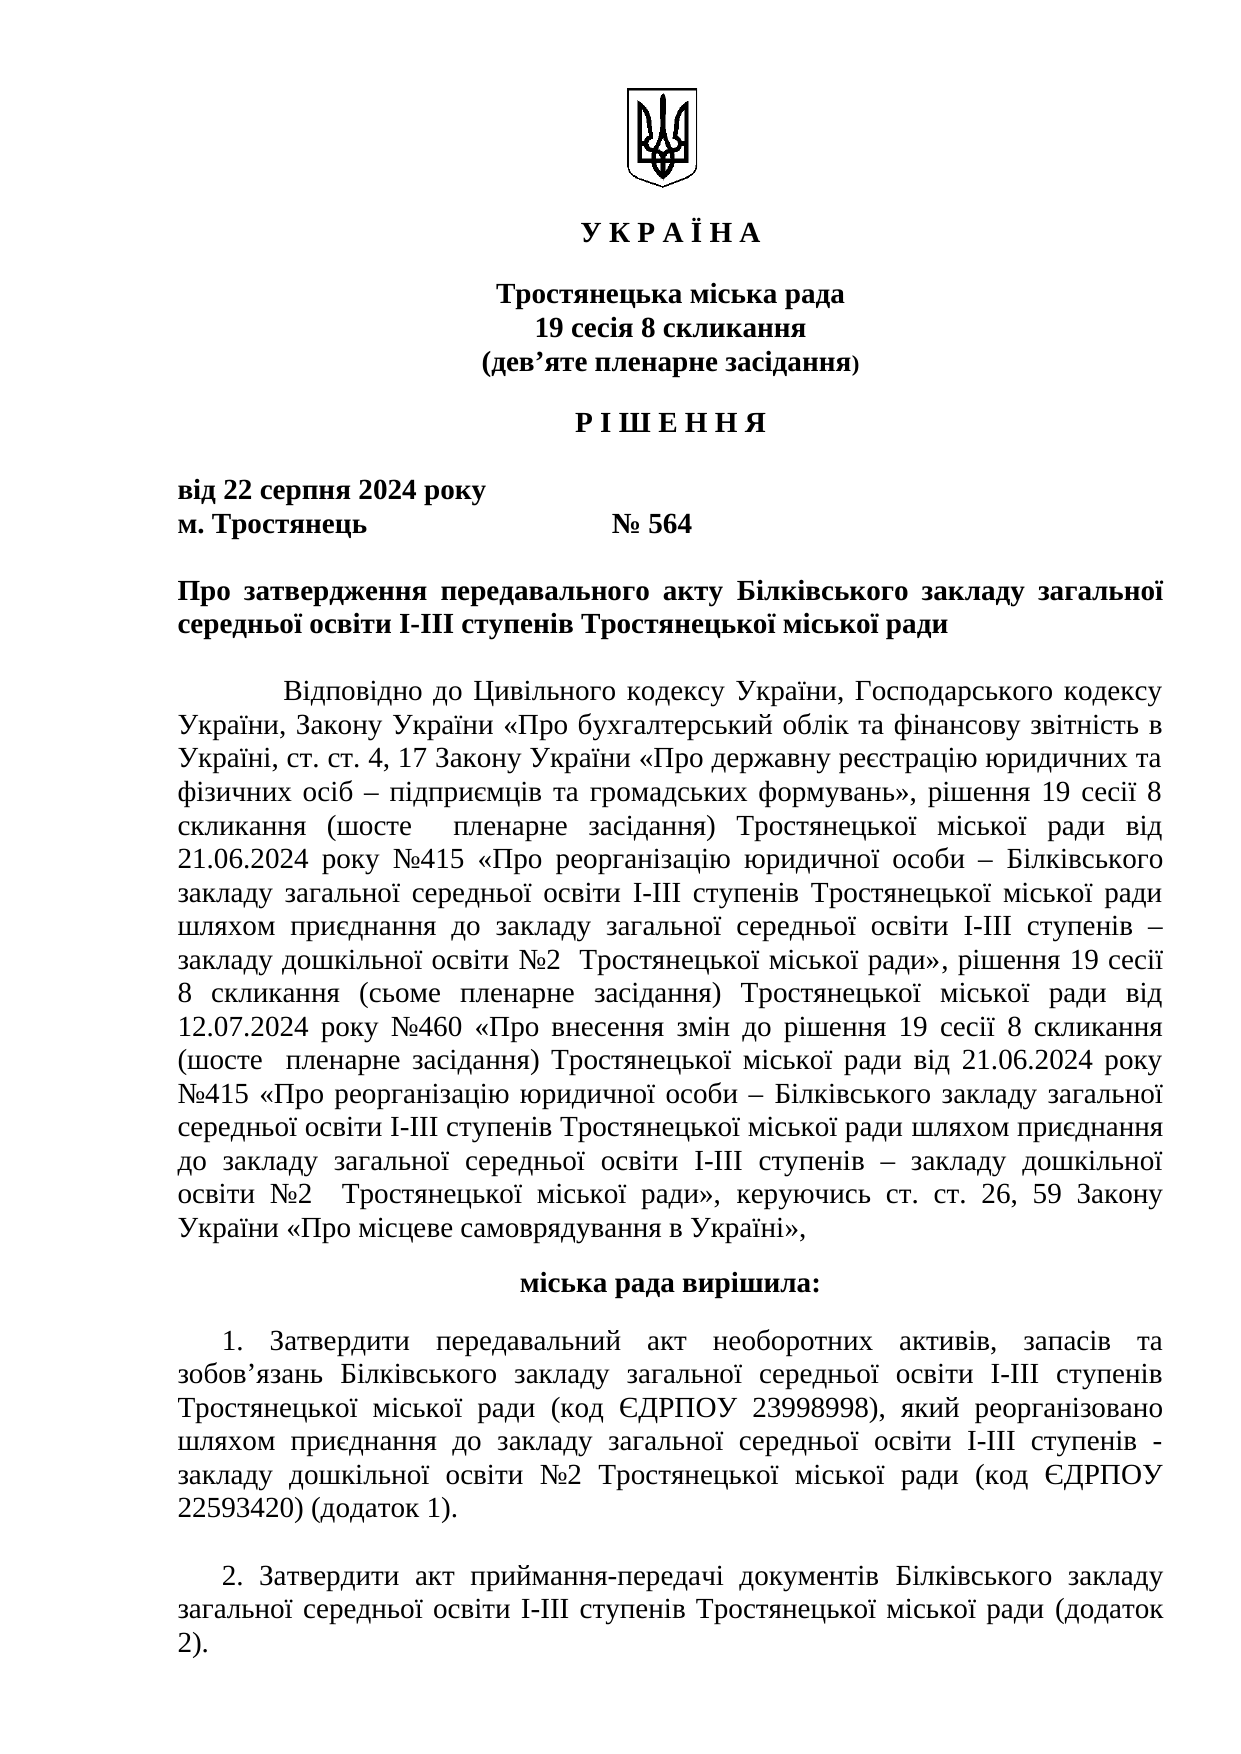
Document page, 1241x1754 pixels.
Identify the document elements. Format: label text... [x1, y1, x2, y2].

text 2. Затвердити акт приймання-передачі документів Білківського закладу загальної середньої освіти І-ІІІ ступенів Тростянецької міської ради (додаток 2). [177, 1558, 1163, 1658]
text м. Тростянець № 564 [177, 506, 1163, 539]
text 1. Затвердити передавальний акт необоротних активів, запасів та зобов’язань Білківського закладу загальної середньої освіти І-ІІІ ступенів Тростянецької міської ради (код ЄДРПОУ 23998998), який реорганізовано шляхом приєднання до закладу загальної середньої освіти І-ІІІ ступенів - закладу дошкільної освіти №2 Тростянецької міської ради (код ЄДРПОУ 22593420) (додаток 1). [177, 1323, 1163, 1524]
text 19 сесія 8 скликання [177, 310, 1163, 344]
text Відповідно до Цивільного кодексу України, Господарського кодексу України, Закону України «Про бухгалтерський облік та фінансову звітність в Україні, ст. ст. 4, 17 Закону України «Про державну реєстрацію юридичних та фізичних осіб – підприємців та громадських формувань», рішення 19 сесії 8 скликання (шосте пленарне засідання) Тростянецької міської ради від 21.06.2024 року №415 «Про реорганізацію юридичної особи – Білківського закладу загальної середньої освіти І-ІІІ ступенів Тростянецької міської ради шляхом приєднання до закладу загальної середньої освіти І-ІІІ ступенів – закладу дошкільної освіти №2 Тростянецької міської ради», рішення 19 сесії 8 скликання (сьоме пленарне засідання) Тростянецької міської ради від 12.07.2024 року №460 «Про внесення змін до рішення 19 сесії 8 скликання (шосте пленарне засідання) Тростянецької міської ради від 21.06.2024 року №415 «Про реорганізацію юридичної особи – Білківського закладу загальної середньої освіти І-ІІІ ступенів Тростянецької міської ради шляхом приєднання до закладу загальної середньої освіти І-ІІІ ступенів – закладу дошкільної освіти №2 Тростянецької міської ради», керуючись ст. ст. 26, 59 Закону України «Про місцеве самоврядування в Україні», [177, 673, 1163, 1244]
text міська рада вирішила: [177, 1265, 1163, 1299]
picture [626, 88, 698, 189]
text Про затвердження передавального акту Білківського закладу загальної середньої освіти І-ІІІ ступенів Тростянецької міської ради [177, 573, 1163, 640]
text (дев’яте пленарне засідання) [177, 344, 1163, 377]
subtitle від 22 серпня 2024 року [177, 472, 1163, 506]
text Р І Ш Е Н Н Я [177, 405, 1163, 439]
text У К Р А Ї Н А [177, 215, 1163, 248]
text Тростянецька міська рада [177, 277, 1163, 310]
